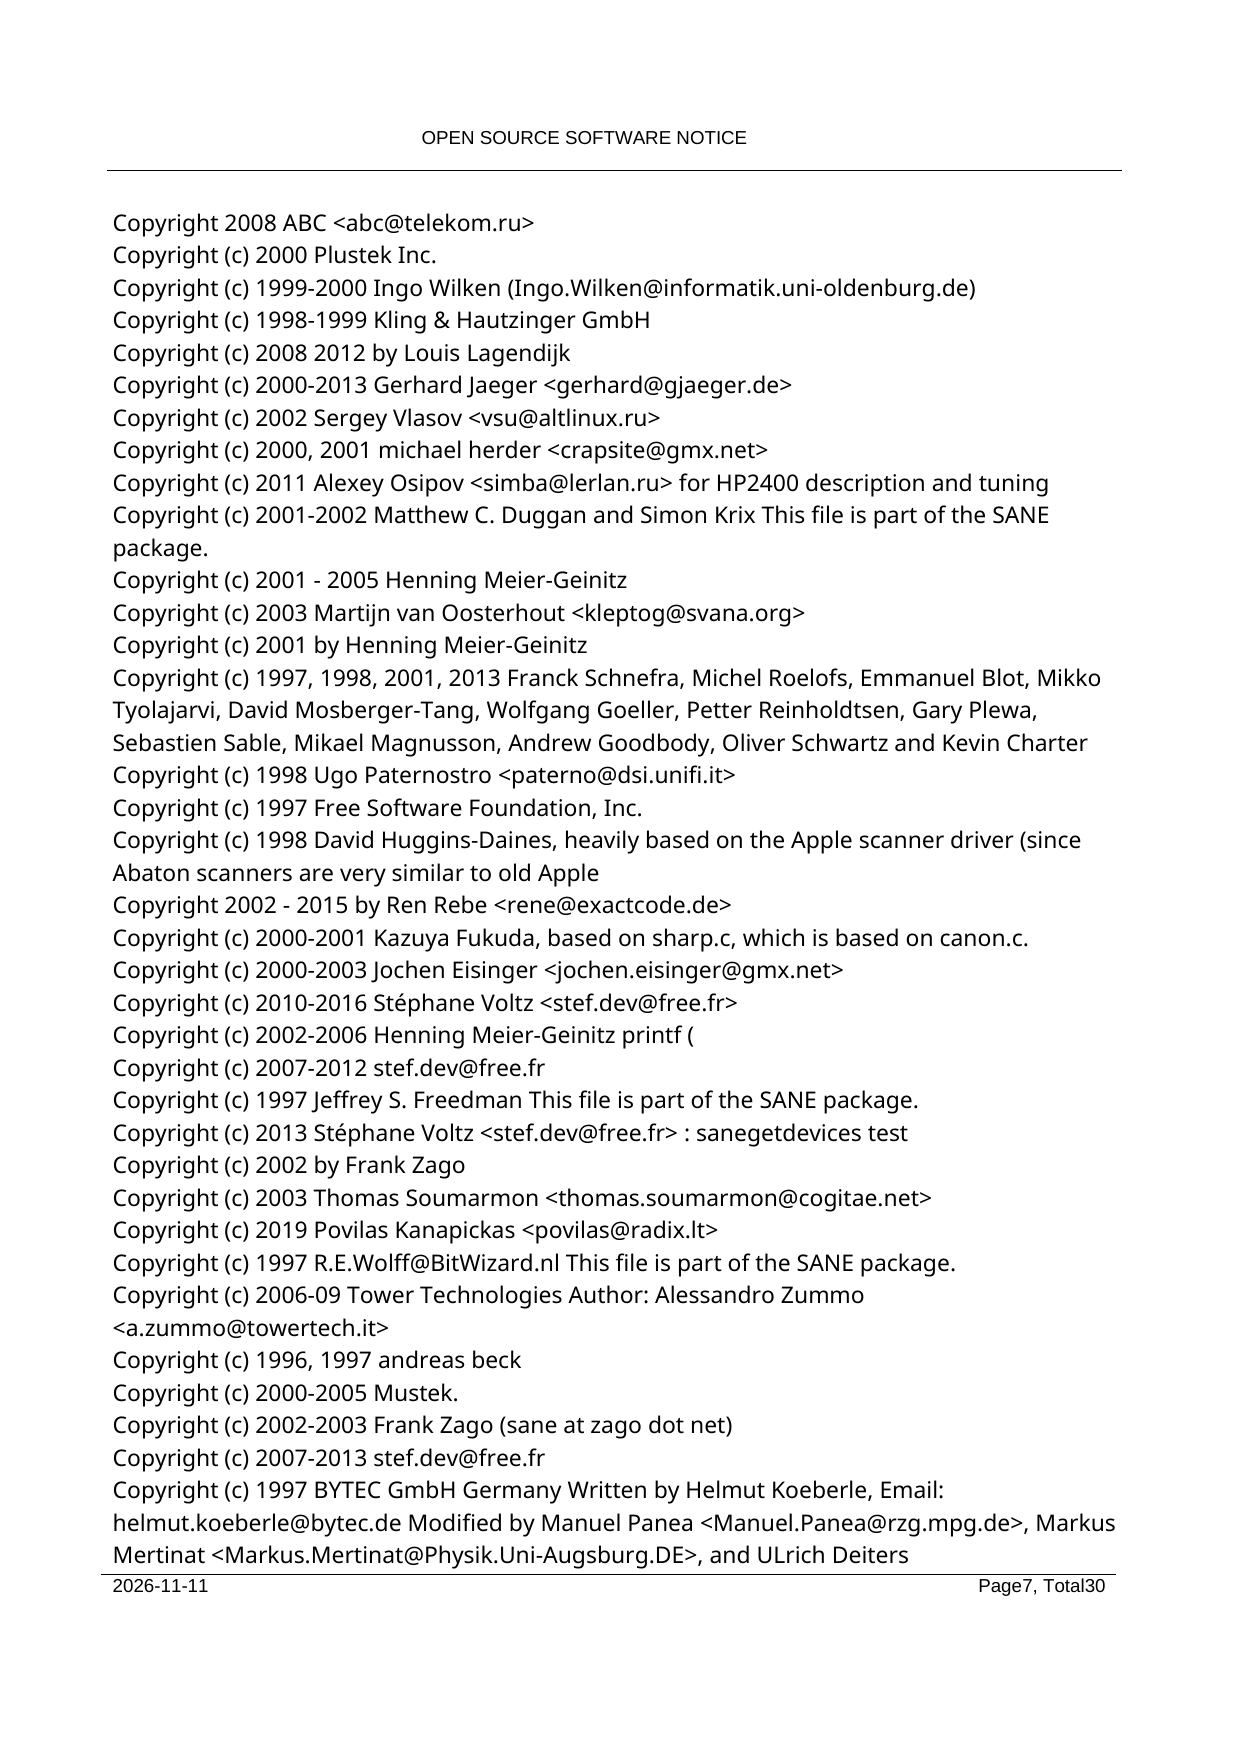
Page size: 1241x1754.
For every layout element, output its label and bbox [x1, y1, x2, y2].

text [112, 206, 1128, 1571]
